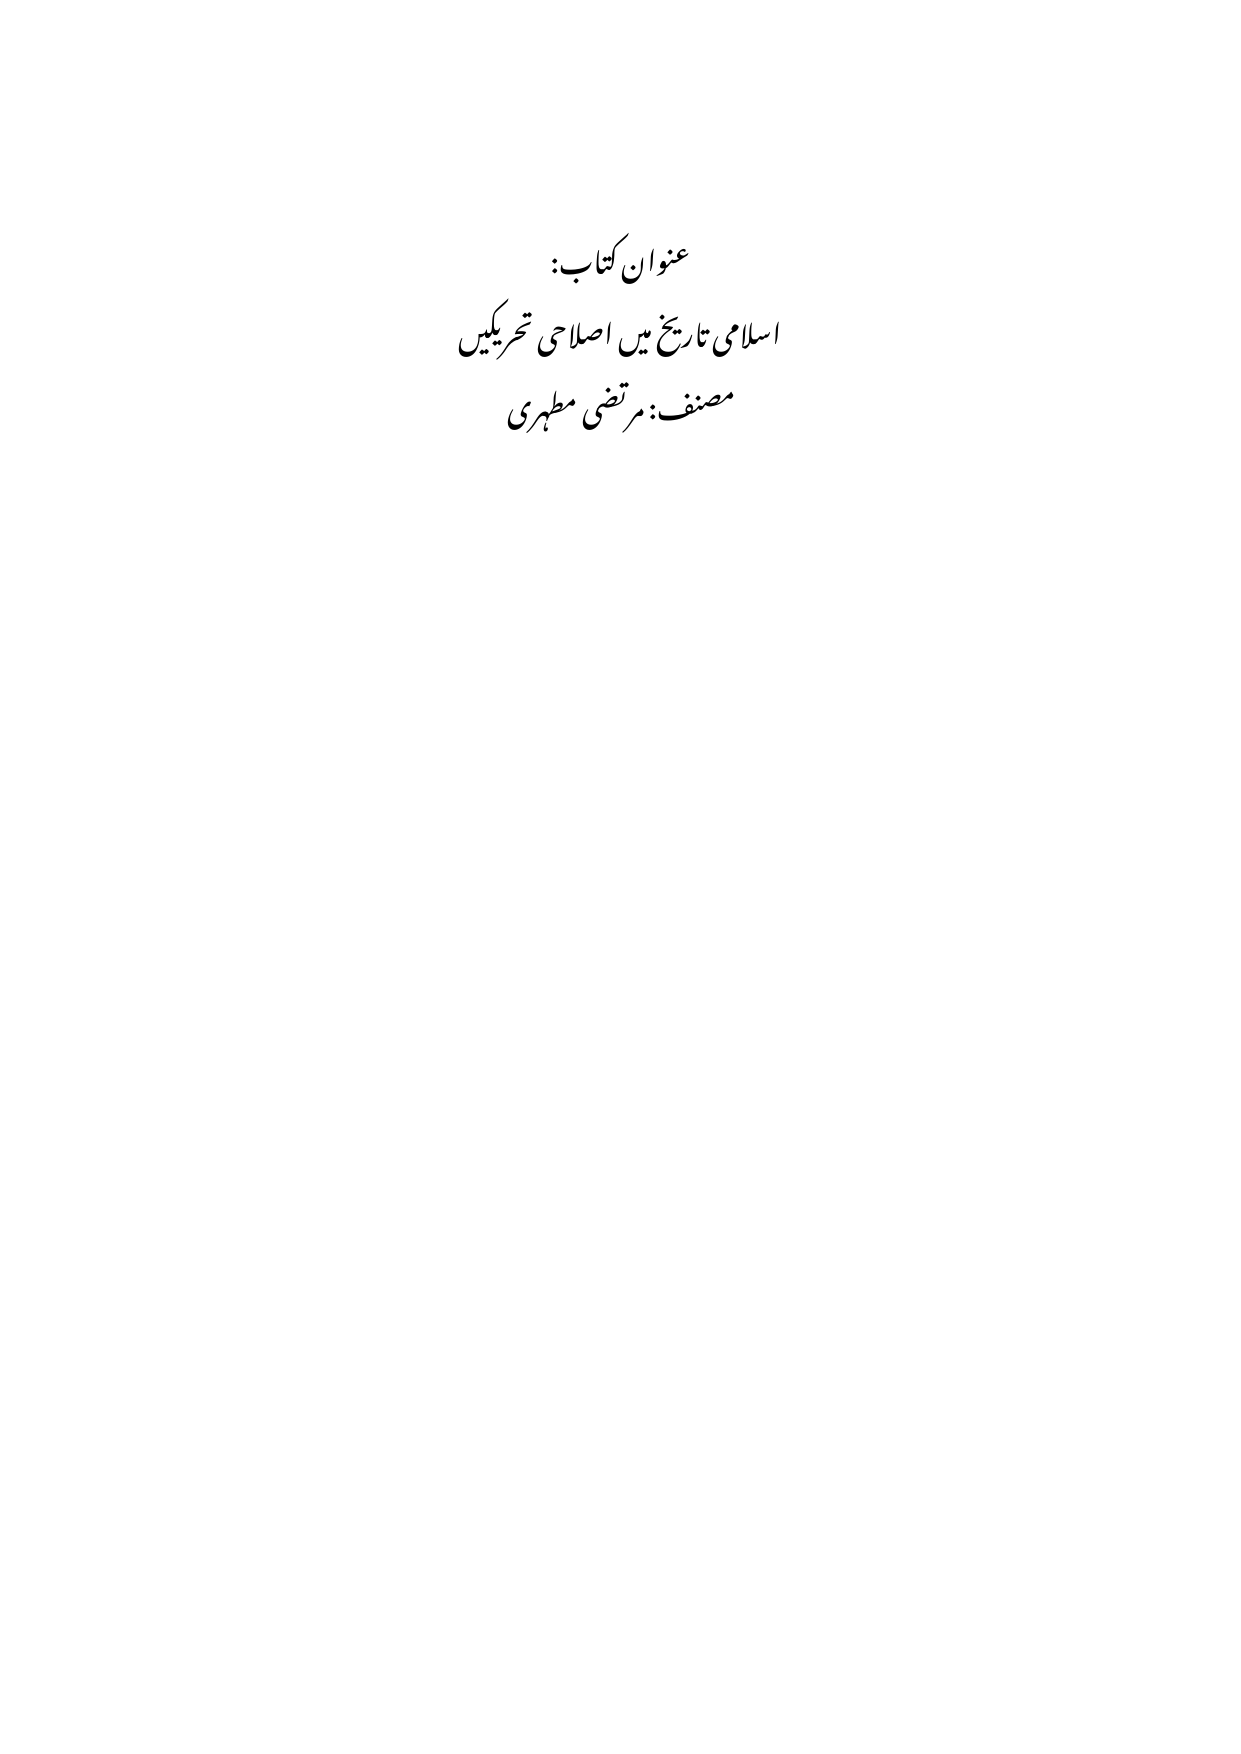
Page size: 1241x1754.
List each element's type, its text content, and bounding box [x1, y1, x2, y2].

text اسلامی تاریخ میں اصلاحی تحریکیں [75, 292, 1165, 364]
text عنوان کتاب: [75, 219, 1165, 292]
text مصنف: مرتضی مطہری [75, 364, 1165, 437]
